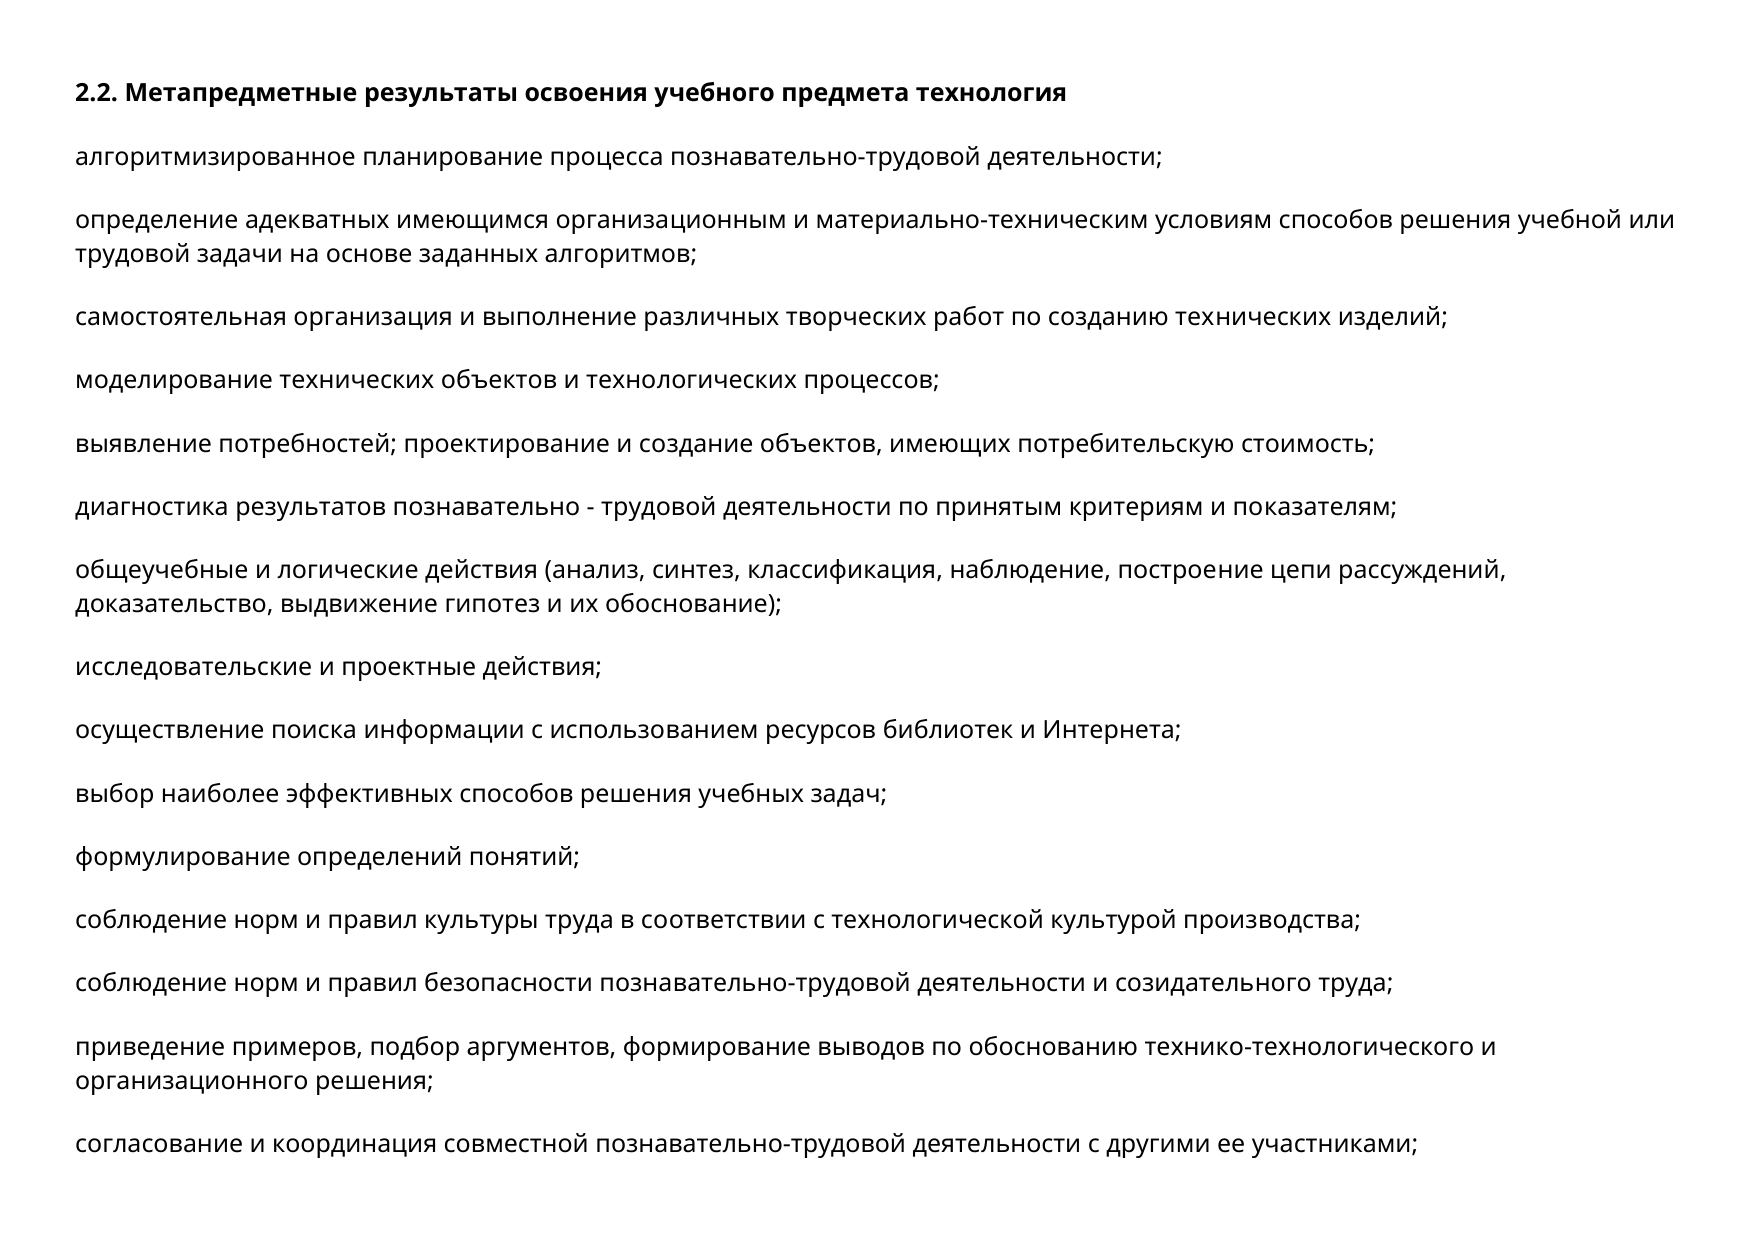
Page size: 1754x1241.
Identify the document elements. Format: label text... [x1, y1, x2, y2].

text 2.2. Метапредметные результаты освоения учебного предмета технология [75, 75, 1679, 109]
text исследовательские и проектные действия; [75, 649, 1679, 683]
text определение адекватных имеющимся организационным и материально-техническим условиям способов решения учебной или трудовой задачи на основе заданных алгоритмов; [75, 201, 1679, 269]
text выявление потребностей; проектирование и создание объектов, имеющих потребительскую стоимость; [75, 425, 1679, 459]
text моделирование технических объектов и технологических процессов; [75, 362, 1679, 396]
text диагностика результатов познавательно - трудовой деятельности по принятым критериям и показателям; [75, 488, 1679, 522]
text осуществление поиска информации с использованием ресурсов библиотек и Интернета; [75, 712, 1679, 746]
text приведение примеров, подбор аргументов, формирование выводов по обоснованию технико-технологического и организационного решения; [75, 1028, 1679, 1096]
text соблюдение норм и правил безопасности познавательно-трудовой деятельности и созидательного труда; [75, 965, 1679, 999]
text согласование и координация совместной познавательно-трудовой деятельности с другими ее участниками; [75, 1126, 1679, 1160]
text алгоритмизированное планирование процесса познавательно-трудовой деятельности; [75, 138, 1679, 172]
text самостоятельная организация и выполнение различных творческих работ по созданию технических изделий; [75, 299, 1679, 333]
text соблюдение норм и правил культуры труда в соответствии с технологической культурой производства; [75, 902, 1679, 936]
text общеучебные и логические действия (анализ, синтез, классификация, наблюдение, построение цепи рассуждений, доказательство, выдвижение гипотез и их обоснование); [75, 552, 1679, 620]
text формулирование определений понятий; [75, 839, 1679, 873]
text выбор наиболее эффективных способов решения учебных задач; [75, 775, 1679, 809]
